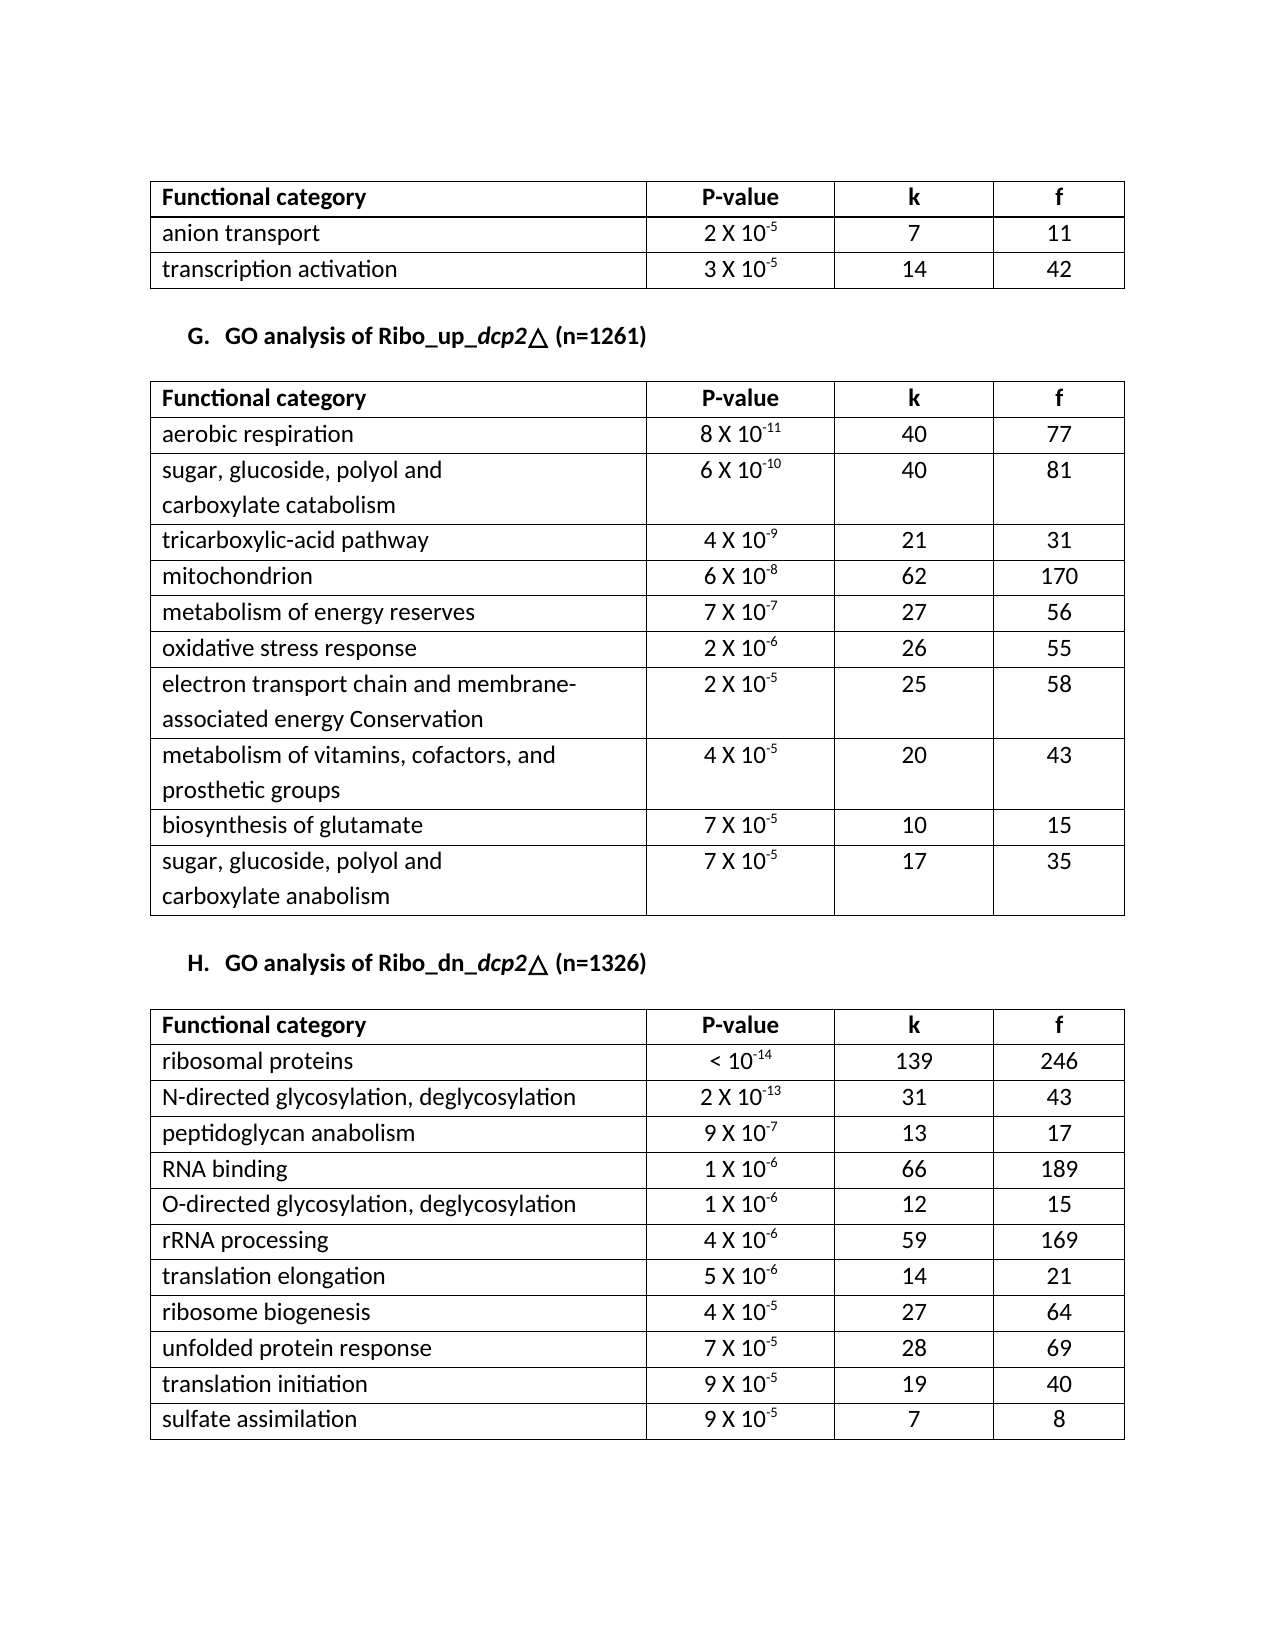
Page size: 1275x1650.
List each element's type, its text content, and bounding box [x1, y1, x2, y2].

table_cell 8 [994, 1404, 1124, 1438]
table_cell 55 [994, 632, 1124, 667]
table_cell aerobic respiration [151, 418, 646, 453]
table_cell 4 X 10-9 [647, 525, 834, 559]
table_cell transcription activation [151, 253, 646, 288]
table_cell 7 [835, 1404, 993, 1438]
table_cell 19 [835, 1368, 993, 1403]
table_cell 9 X 10-7 [647, 1117, 834, 1152]
table_cell 21 [994, 1260, 1124, 1295]
table_cell 20 [835, 739, 993, 809]
table_cell anion transport [151, 218, 646, 252]
table_cell sugar, glucoside, polyol and carboxylate anabolism [151, 846, 646, 915]
table_cell 2 X 10-13 [647, 1081, 834, 1116]
table_cell 43 [994, 739, 1124, 809]
table_cell 2 X 10-5 [647, 668, 834, 738]
table_cell 40 [835, 418, 993, 453]
table_cell O-directed glycosylation, deglycosylation [151, 1189, 646, 1223]
table_cell 14 [835, 1260, 993, 1295]
table_cell unfolded protein response [151, 1332, 646, 1367]
table_cell 27 [835, 1296, 993, 1331]
table_cell 56 [994, 596, 1124, 631]
table_cell 66 [835, 1153, 993, 1188]
table_cell 5 X 10-6 [647, 1260, 834, 1295]
table_cell oxidative stress response [151, 632, 646, 667]
table_header k [835, 1010, 993, 1044]
table_cell 9 X 10-5 [647, 1368, 834, 1403]
table_cell 15 [994, 1189, 1124, 1223]
table_cell RNA binding [151, 1153, 646, 1188]
table_cell 10 [835, 810, 993, 844]
table_cell sugar, glucoside, polyol and carboxylate catabolism [151, 454, 646, 524]
table_header Functional category [151, 382, 646, 417]
table_cell 28 [835, 1332, 993, 1367]
list GO analysis of Ribo_dn_dcp2△ (n=1326) [187, 947, 1125, 978]
table_cell 8 X 10-11 [647, 418, 834, 453]
table_cell 7 [835, 218, 993, 252]
table_cell 7 X 10-5 [647, 846, 834, 915]
table_cell 35 [994, 846, 1124, 915]
table_cell 169 [994, 1225, 1124, 1259]
table_cell 21 [835, 525, 993, 559]
table_cell translation elongation [151, 1260, 646, 1295]
table_cell 2 X 10-5 [647, 218, 834, 252]
table_cell 11 [994, 218, 1124, 252]
table_header P-value [647, 1010, 834, 1044]
table_cell < 10-14 [647, 1045, 834, 1080]
table_cell mitochondrion [151, 561, 646, 595]
table_header k [835, 182, 993, 216]
table_cell rRNA processing [151, 1225, 646, 1259]
table_cell peptidoglycan anabolism [151, 1117, 646, 1152]
table_cell 17 [835, 846, 993, 915]
table_cell ribosomal proteins [151, 1045, 646, 1080]
table_cell 42 [994, 253, 1124, 288]
table_cell sulfate assimilation [151, 1404, 646, 1438]
table_cell 25 [835, 668, 993, 738]
list GO analysis of Ribo_up_dcp2△ (n=1261) [187, 319, 1125, 351]
table_cell 31 [835, 1081, 993, 1116]
table_cell 170 [994, 561, 1124, 595]
table_cell 1 X 10-6 [647, 1153, 834, 1188]
table_cell 15 [994, 810, 1124, 844]
table_cell 43 [994, 1081, 1124, 1116]
table_cell 69 [994, 1332, 1124, 1367]
table_cell biosynthesis of glutamate [151, 810, 646, 844]
table_cell N-directed glycosylation, deglycosylation [151, 1081, 646, 1116]
table_cell 4 X 10-5 [647, 1296, 834, 1331]
table_cell 2 X 10-6 [647, 632, 834, 667]
table_cell 27 [835, 596, 993, 631]
table_cell 4 X 10-6 [647, 1225, 834, 1259]
table_cell 64 [994, 1296, 1124, 1331]
table_cell 40 [994, 1368, 1124, 1403]
table_header f [994, 382, 1124, 417]
table_header Functional category [151, 1010, 646, 1044]
table_cell 246 [994, 1045, 1124, 1080]
table_cell 13 [835, 1117, 993, 1152]
table_cell 14 [835, 253, 993, 288]
table_cell 12 [835, 1189, 993, 1223]
table_header P-value [647, 382, 834, 417]
table_cell tricarboxylic-acid pathway [151, 525, 646, 559]
table_cell 31 [994, 525, 1124, 559]
table_cell metabolism of energy reserves [151, 596, 646, 631]
table_header f [994, 1010, 1124, 1044]
table_cell 7 X 10-5 [647, 1332, 834, 1367]
table_cell 6 X 10-10 [647, 454, 834, 524]
table_cell 7 X 10-5 [647, 810, 834, 844]
table_cell 189 [994, 1153, 1124, 1188]
table_cell 59 [835, 1225, 993, 1259]
table_cell 139 [835, 1045, 993, 1080]
table_cell 58 [994, 668, 1124, 738]
table_header P-value [647, 182, 834, 216]
table_cell translation initiation [151, 1368, 646, 1403]
table_header Functional category [151, 182, 646, 216]
table_header f [994, 182, 1124, 216]
table_cell 1 X 10-6 [647, 1189, 834, 1223]
table_cell 17 [994, 1117, 1124, 1152]
table_cell ribosome biogenesis [151, 1296, 646, 1331]
table_cell 6 X 10-8 [647, 561, 834, 595]
table_cell 40 [835, 454, 993, 524]
table_cell 4 X 10-5 [647, 739, 834, 809]
table_cell 62 [835, 561, 993, 595]
table_cell 3 X 10-5 [647, 253, 834, 288]
table_cell 77 [994, 418, 1124, 453]
table_cell 9 X 10-5 [647, 1404, 834, 1438]
table_cell 26 [835, 632, 993, 667]
table_cell 81 [994, 454, 1124, 524]
table_header k [835, 382, 993, 417]
table_cell 7 X 10-7 [647, 596, 834, 631]
table_cell metabolism of vitamins, cofactors, and prosthetic groups [151, 739, 646, 809]
table_cell electron transport chain and membrane- associated energy Conservation [151, 668, 646, 738]
